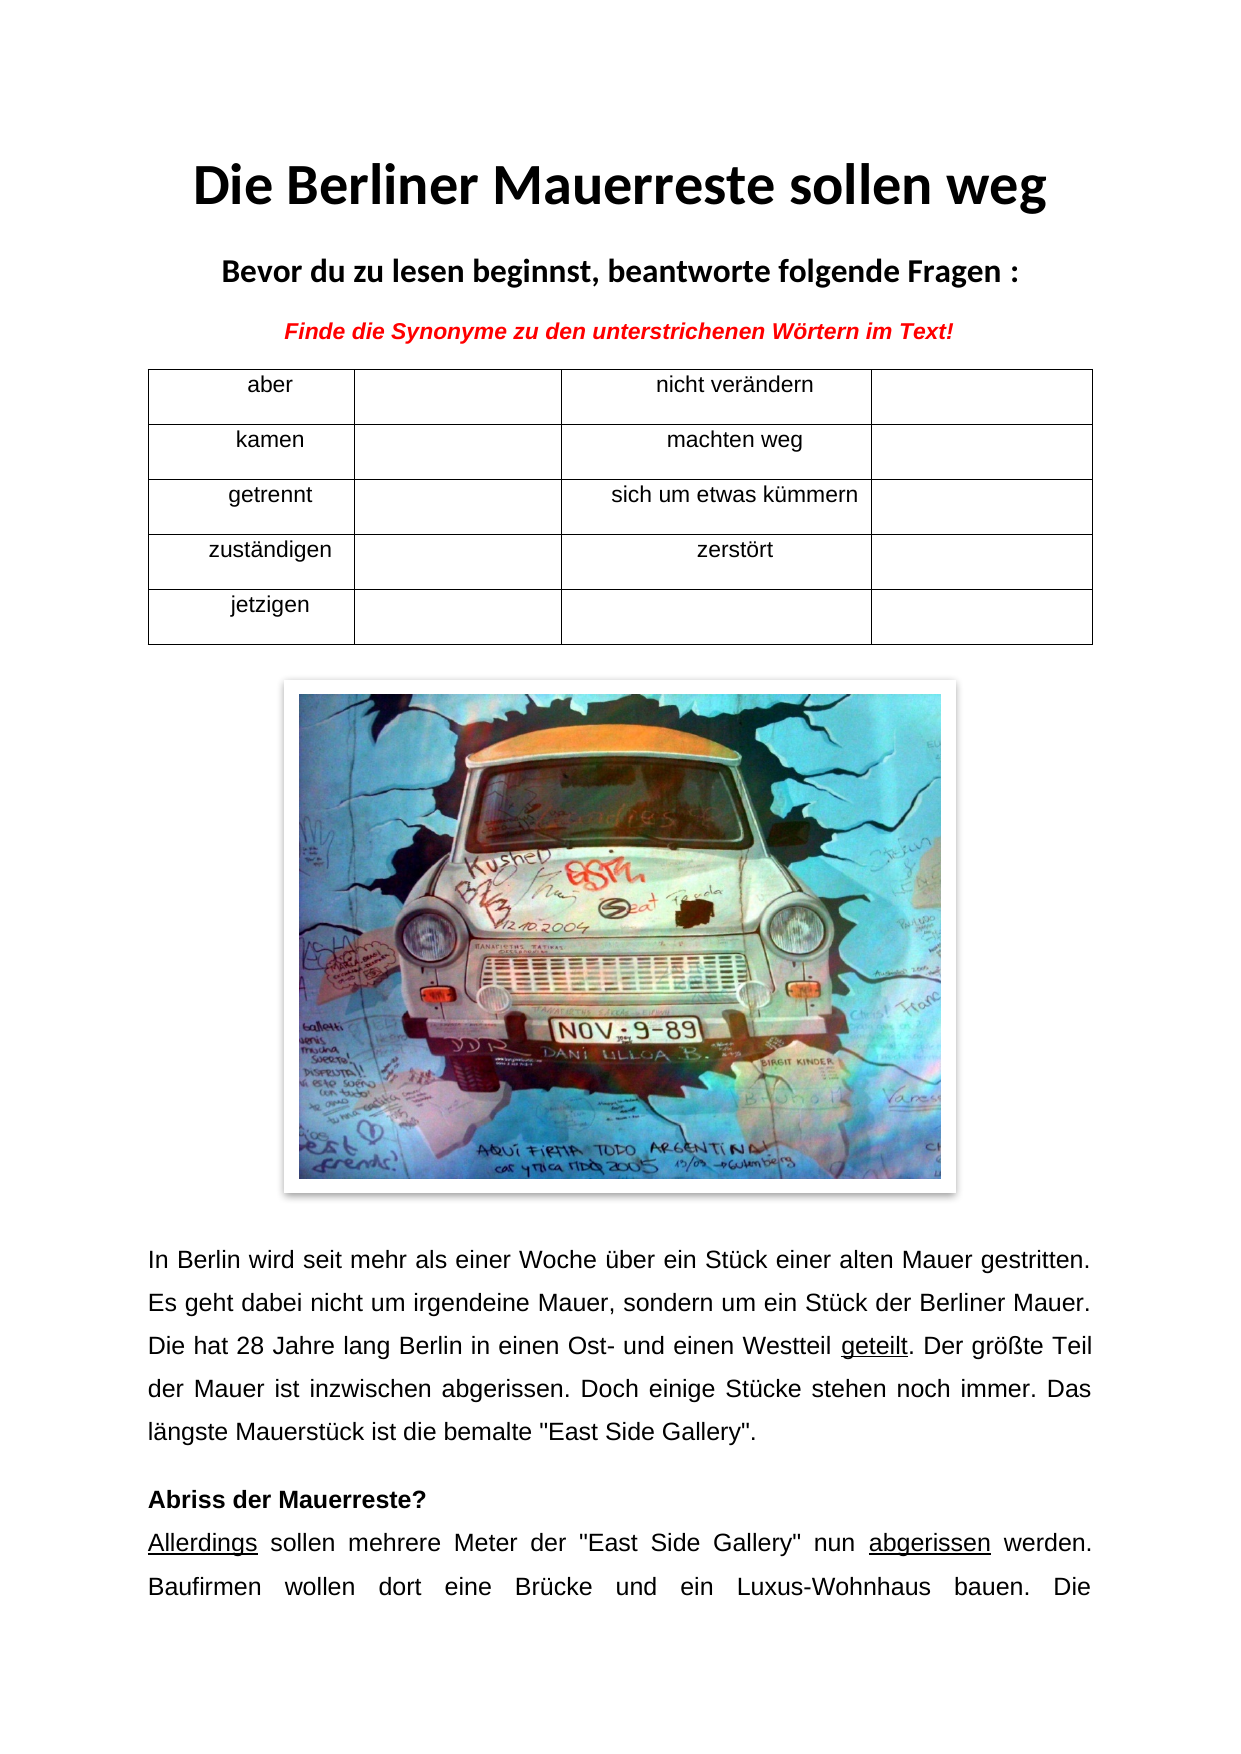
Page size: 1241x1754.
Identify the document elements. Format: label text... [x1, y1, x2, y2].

table_header [355, 370, 561, 424]
table_cell zerstört [562, 535, 871, 588]
table_header aber [149, 370, 354, 424]
picture [299, 694, 941, 1179]
table_cell sich um etwas kümmern [562, 480, 871, 534]
text Bevor du zu lesen beginnst, beantworte folgende Fragen : [148, 250, 1093, 291]
text Finde die Synonyme zu den unterstrichenen Wörtern im Text! [148, 318, 1093, 344]
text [148, 1528, 1093, 1600]
table_cell [872, 535, 1092, 588]
table_header [872, 370, 1092, 424]
table_cell [872, 425, 1092, 479]
table_cell [872, 480, 1092, 534]
table_cell zuständigen [149, 535, 354, 588]
text Die Berliner Mauerreste sollen weg [148, 148, 1093, 219]
table_cell [355, 480, 561, 534]
table_cell [872, 590, 1092, 643]
subtitle Abriss der Mauerreste? [148, 1485, 1093, 1514]
table_header nicht verändern [562, 370, 871, 424]
table_cell [355, 425, 561, 479]
table_cell kamen [149, 425, 354, 479]
table_cell [562, 590, 871, 643]
table_cell [355, 535, 561, 588]
table_cell jetzigen [149, 590, 354, 643]
table_cell [355, 590, 561, 643]
table_cell machten weg [562, 425, 871, 479]
table_cell getrennt [149, 480, 354, 534]
